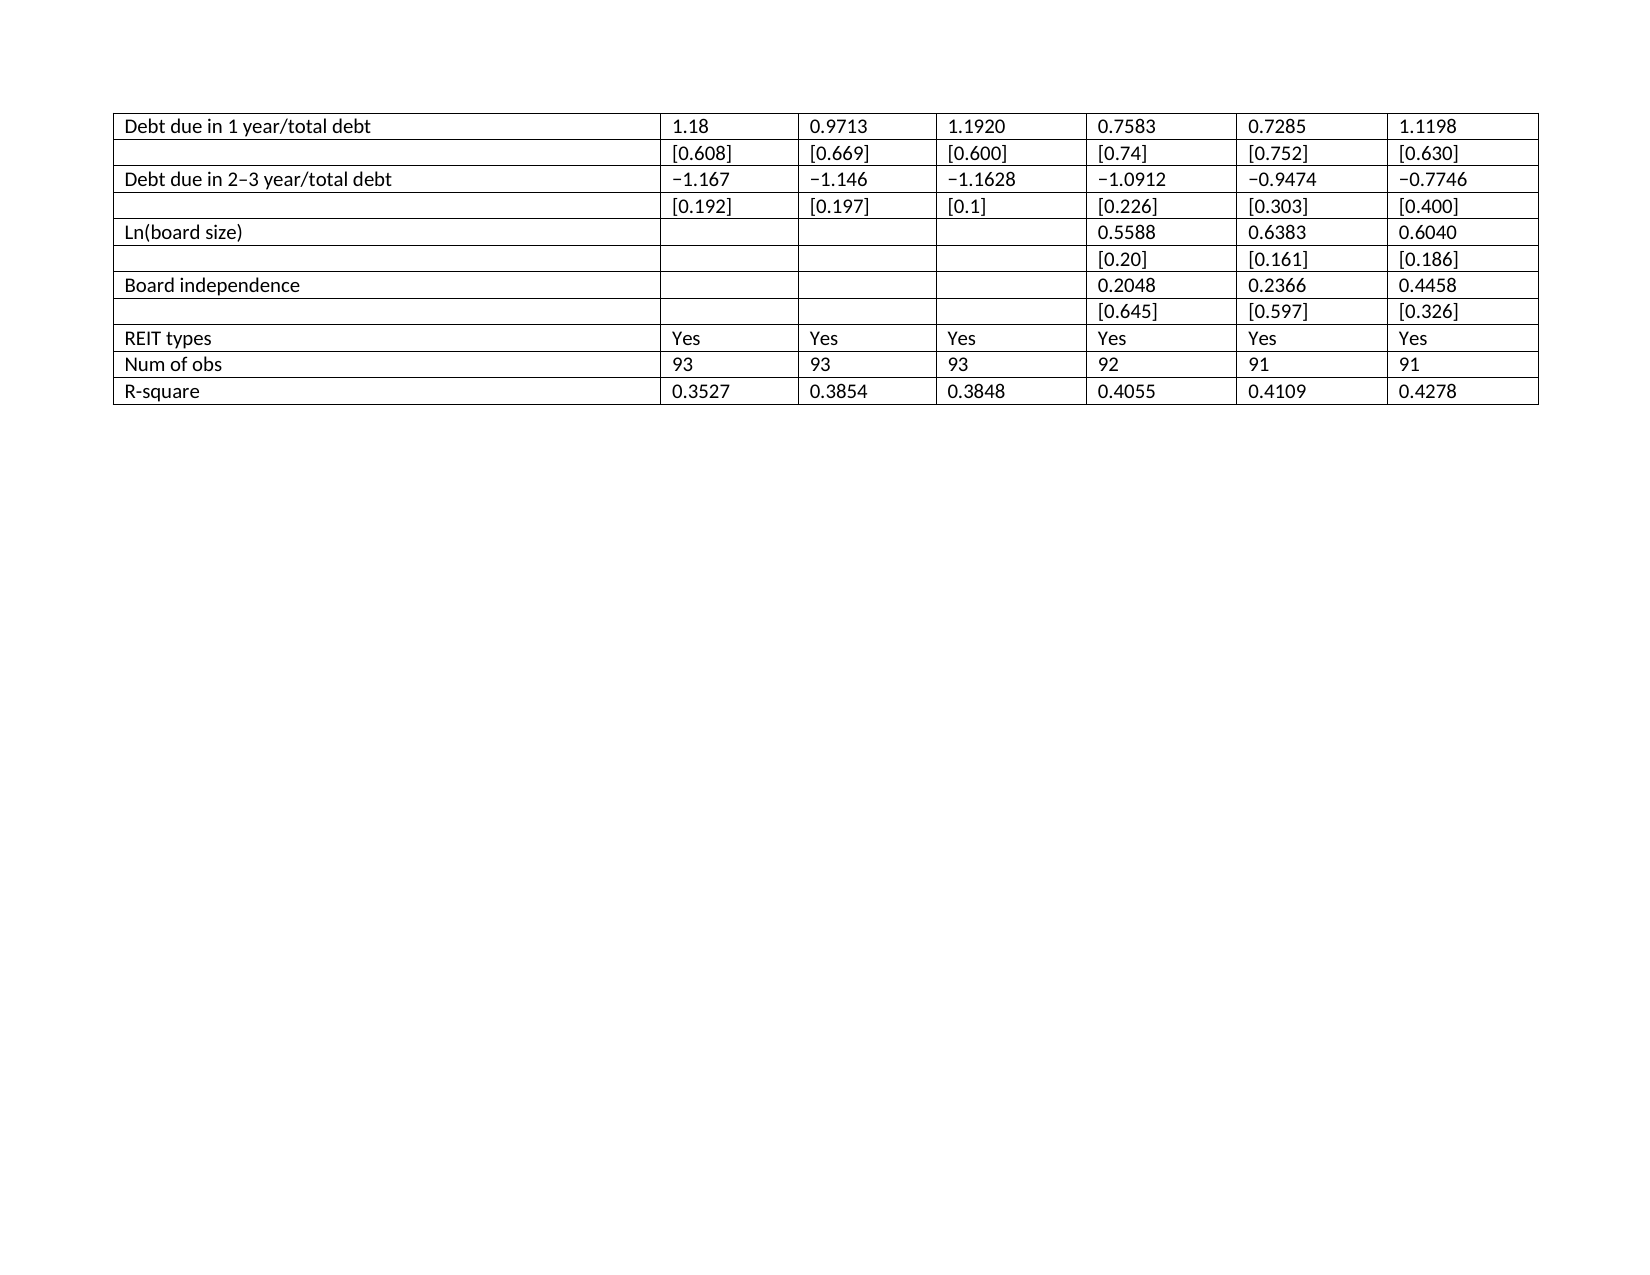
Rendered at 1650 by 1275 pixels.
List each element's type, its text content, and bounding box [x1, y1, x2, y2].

table_cell [799, 299, 936, 324]
table_cell [0.630] [1388, 140, 1538, 165]
table_cell Debt due in 1 year/total debt [114, 114, 660, 139]
table_cell [114, 299, 660, 324]
table_cell 0.6040 [1388, 219, 1538, 245]
table_cell 0.2366 [1237, 272, 1387, 298]
table_cell 0.4278 [1388, 378, 1538, 403]
table_cell [799, 246, 936, 271]
table_cell [0.1] [937, 193, 1086, 218]
table_cell Num of obs [114, 352, 660, 377]
table_cell 0.4109 [1237, 378, 1387, 403]
table_cell 0.3527 [661, 378, 798, 403]
table_cell 0.9713 [799, 114, 936, 139]
table_cell 92 [1087, 352, 1236, 377]
table_cell [0.226] [1087, 193, 1236, 218]
table_cell Board independence [114, 272, 660, 298]
table_cell [0.161] [1237, 246, 1387, 271]
table_cell Yes [937, 325, 1086, 351]
table_cell −1.0912 [1087, 166, 1236, 192]
table_cell [0.600] [937, 140, 1086, 165]
table_cell [661, 272, 798, 298]
table_cell 0.7285 [1237, 114, 1387, 139]
table_cell 0.3848 [937, 378, 1086, 403]
table_cell [0.608] [661, 140, 798, 165]
table_cell 0.2048 [1087, 272, 1236, 298]
table_cell [114, 246, 660, 271]
table_cell [0.752] [1237, 140, 1387, 165]
table_cell Debt due in 2–3 year/total debt [114, 166, 660, 192]
table_cell [114, 140, 660, 165]
table_cell Yes [1237, 325, 1387, 351]
table_cell −0.7746 [1388, 166, 1538, 192]
table_cell [799, 219, 936, 245]
table_cell [0.192] [661, 193, 798, 218]
table_cell [0.597] [1237, 299, 1387, 324]
table_cell 0.4458 [1388, 272, 1538, 298]
table_cell Yes [1388, 325, 1538, 351]
table_cell Yes [799, 325, 936, 351]
table_cell [0.197] [799, 193, 936, 218]
table_cell 0.3854 [799, 378, 936, 403]
table_cell 91 [1237, 352, 1387, 377]
table_cell [0.303] [1237, 193, 1387, 218]
table_cell [0.20] [1087, 246, 1236, 271]
table_cell 0.4055 [1087, 378, 1236, 403]
table_cell [937, 246, 1086, 271]
table_cell [0.326] [1388, 299, 1538, 324]
table_cell [0.669] [799, 140, 936, 165]
table_cell 1.18 [661, 114, 798, 139]
table_cell 93 [799, 352, 936, 377]
table_cell [799, 272, 936, 298]
table_cell [937, 219, 1086, 245]
table_cell −1.1628 [937, 166, 1086, 192]
table_cell 93 [661, 352, 798, 377]
table_cell [0.645] [1087, 299, 1236, 324]
table_cell −0.9474 [1237, 166, 1387, 192]
table_cell 0.7583 [1087, 114, 1236, 139]
table_cell 93 [937, 352, 1086, 377]
table_cell [0.400] [1388, 193, 1538, 218]
table_cell 1.1198 [1388, 114, 1538, 139]
table_cell Yes [661, 325, 798, 351]
table_cell REIT types [114, 325, 660, 351]
table_cell [114, 193, 660, 218]
table_cell Ln(board size) [114, 219, 660, 245]
table_cell [937, 272, 1086, 298]
table_cell Yes [1087, 325, 1236, 351]
table_cell R-square [114, 378, 660, 403]
table_cell 0.5588 [1087, 219, 1236, 245]
table_cell [661, 219, 798, 245]
table_cell 0.6383 [1237, 219, 1387, 245]
table_cell [0.74] [1087, 140, 1236, 165]
table_cell −1.167 [661, 166, 798, 192]
table_cell [661, 299, 798, 324]
table_cell 1.1920 [937, 114, 1086, 139]
table_cell [661, 246, 798, 271]
table_cell −1.146 [799, 166, 936, 192]
table_cell [937, 299, 1086, 324]
table_cell 91 [1388, 352, 1538, 377]
table_cell [0.186] [1388, 246, 1538, 271]
